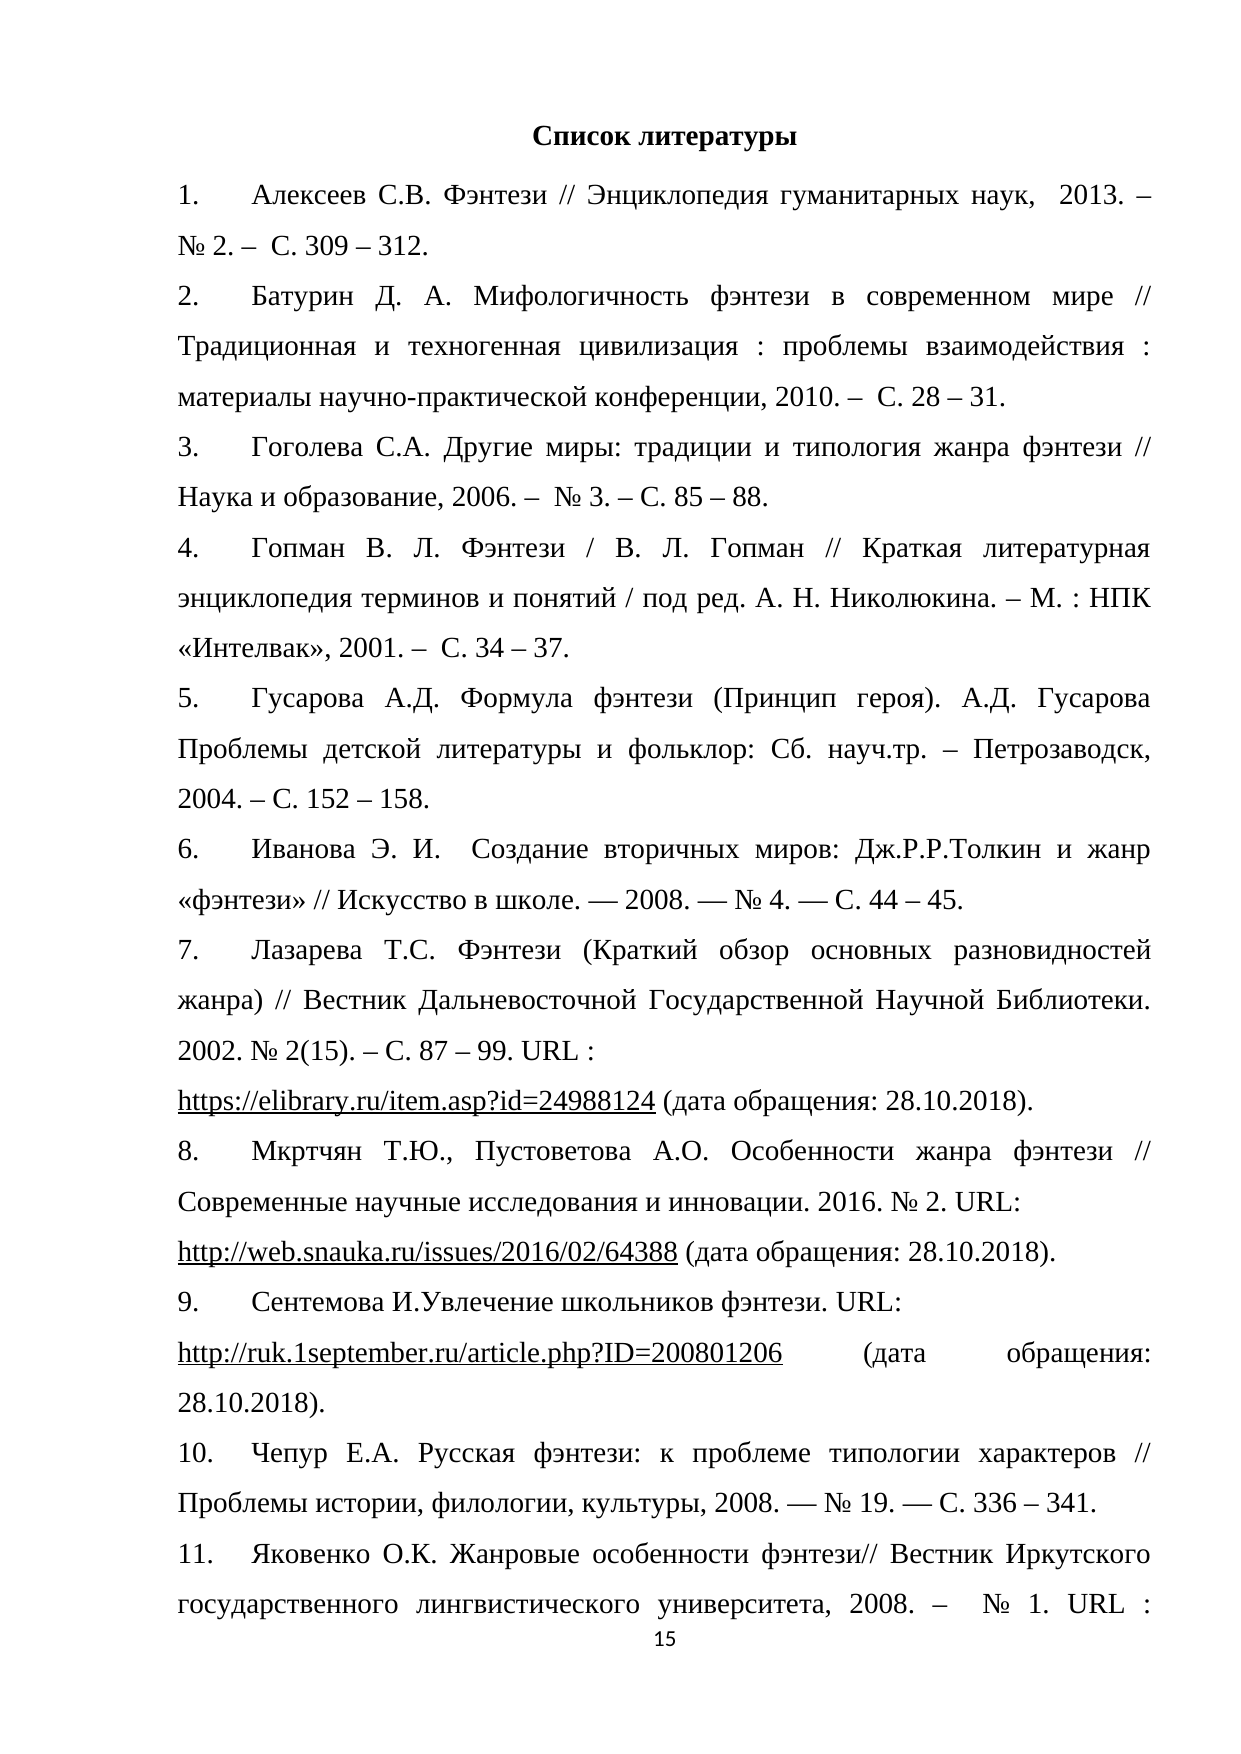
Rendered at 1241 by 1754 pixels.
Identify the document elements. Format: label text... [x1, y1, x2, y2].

list Мкртчян Т.Ю., Пустоветова А.О. Особенности жанра фэнтези // Современные научные исследования и инновации. 2016. № 2. URL: [177, 1133, 1152, 1217]
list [177, 1536, 1152, 1620]
list Гусарова А.Д. Формула фэнтези (Принцип героя). А.Д. Гусарова Проблемы детской литературы и фольклор: Сб. науч.тр. – Петрозаводск, 2004. – С. 152 – 158. [177, 681, 1152, 815]
list Батурин Д. А. Мифологичность фэнтези в современном мире // Традиционная и техногенная цивилизация : проблемы взаимодействия : материалы научно-практической конференции, 2010. – С. 28 – 31. [177, 278, 1152, 412]
text http://ruk.1september.ru/article.php?ID=200801206 (дата обращения: 28.10.2018). [177, 1335, 1152, 1418]
list Алексеев С.В. Фэнтези // Энциклопедия гуманитарных наук, 2013. – № 2. – С. 309 – 312. [177, 177, 1152, 261]
list Гоголева С.А. Другие миры: традиции и типология жанра фэнтези // Наука и образование, 2006. – № 3. – С. 85 – 88. [177, 429, 1152, 513]
list https://elibrary.ru/item.asp?id=24988124 (дата обращения: 28.10.2018). [177, 1083, 1152, 1117]
text Список литературы [177, 118, 1152, 152]
list Иванова Э. И. Создание вторичных миров: Дж.Р.Р.Толкин и жанр «фэнтези» // Искусство в школе. — 2008. — № 4. — С. 44 – 45. [177, 832, 1152, 915]
list http://web.snauka.ru/issues/2016/02/64388 (дата обращения: 28.10.2018). [177, 1234, 1152, 1268]
list Лазарева Т.С. Фэнтези (Краткий обзор основных разновидностей жанра) // Вестник Дальневосточной Государственной Научной Библиотеки. 2002. № 2(15). – С. 87 – 99. URL : [177, 932, 1152, 1066]
list Сентемова И.Увлечение школьников фэнтези. URL: [177, 1284, 1152, 1318]
list Гопман В. Л. Фэнтези / В. Л. Гопман // Краткая литературная энциклопедия терминов и понятий / под ред. А. Н. Николюкина. – М. : НПК «Интелвак», 2001. – С. 34 – 37. [177, 530, 1152, 664]
list Чепур E.A. Русская фэнтези: к проблеме типологии характеров // Проблемы истории, филологии, культуры, 2008. — № 19. — С. 336 – 341. [177, 1435, 1152, 1519]
